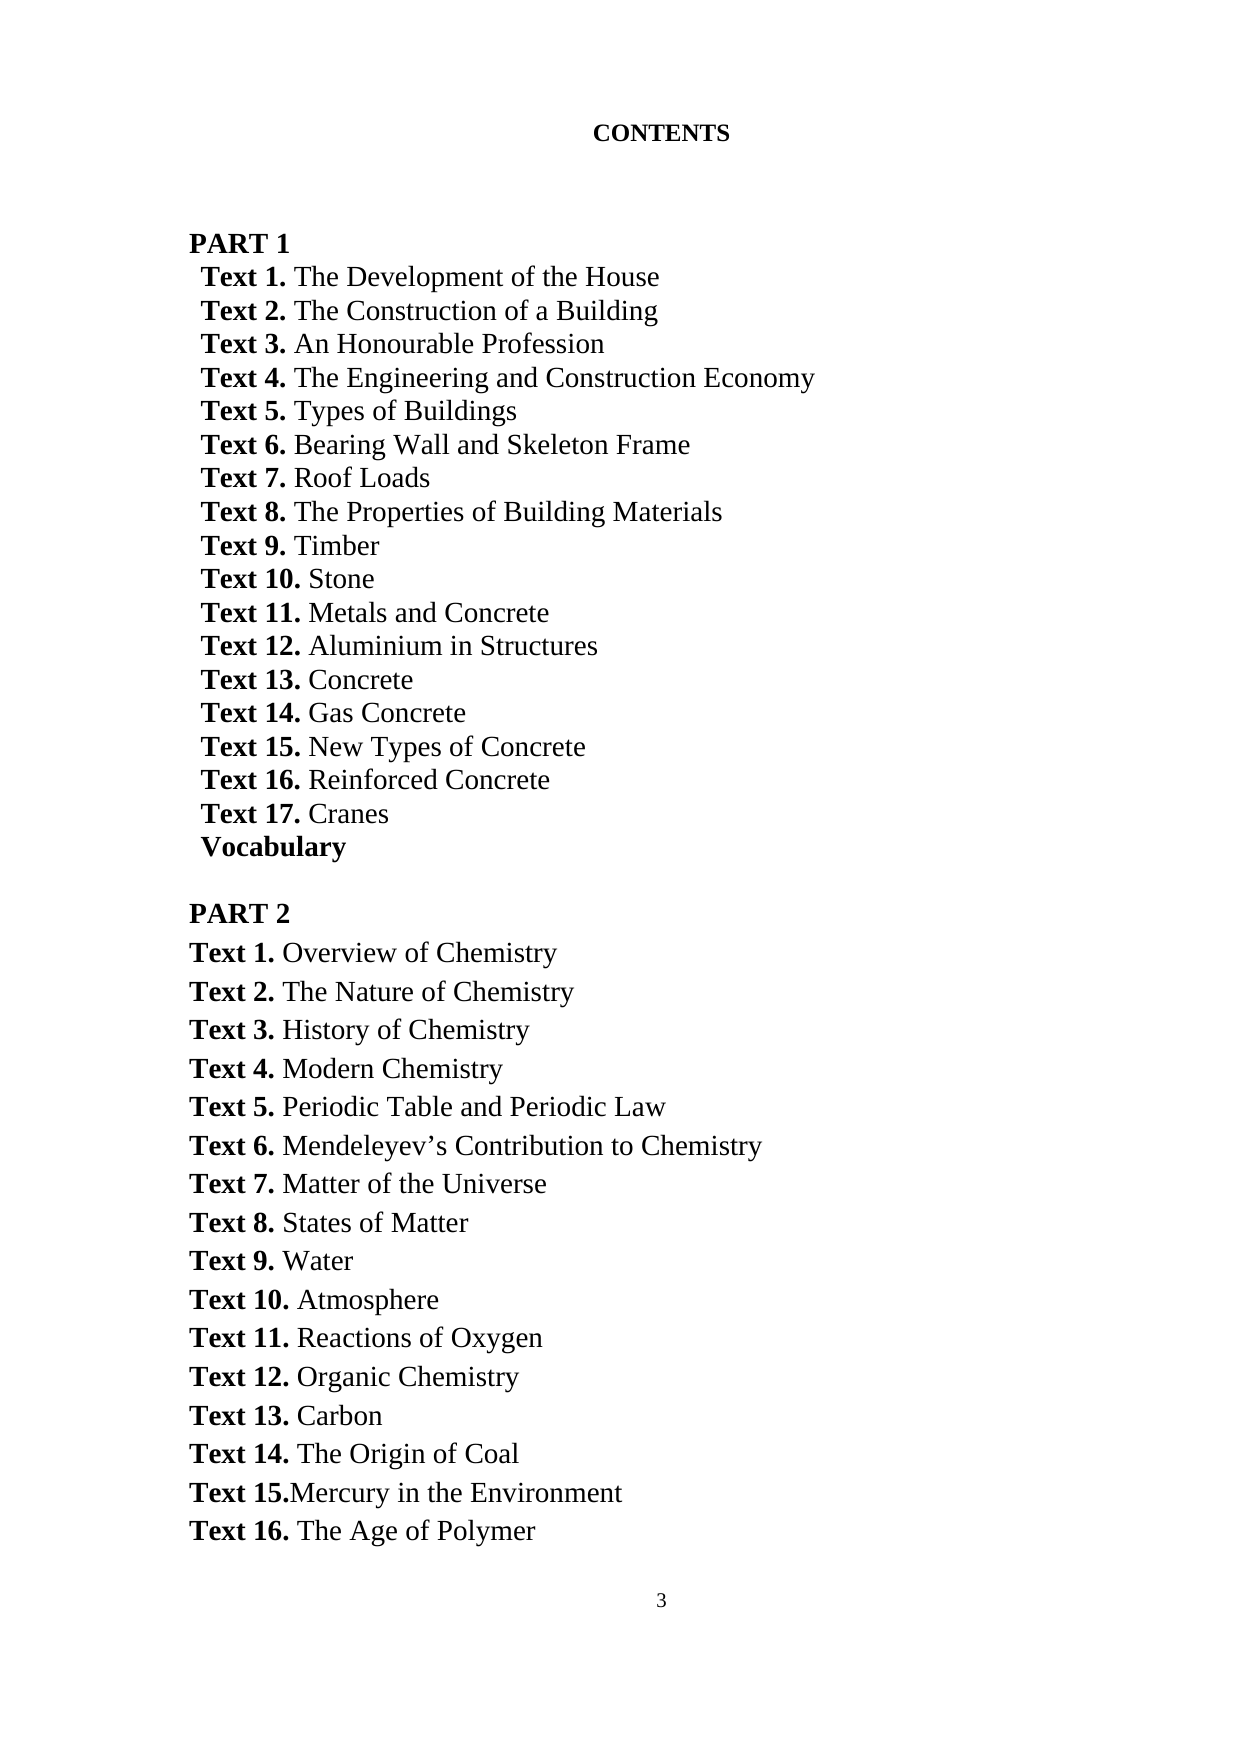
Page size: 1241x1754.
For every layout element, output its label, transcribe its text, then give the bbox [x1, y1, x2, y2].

text PART 2 [189, 897, 1134, 930]
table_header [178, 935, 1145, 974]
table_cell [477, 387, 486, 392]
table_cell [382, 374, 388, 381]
text CONTENTS [189, 118, 1134, 147]
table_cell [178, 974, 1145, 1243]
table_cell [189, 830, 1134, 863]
text PART 1 [189, 226, 1134, 259]
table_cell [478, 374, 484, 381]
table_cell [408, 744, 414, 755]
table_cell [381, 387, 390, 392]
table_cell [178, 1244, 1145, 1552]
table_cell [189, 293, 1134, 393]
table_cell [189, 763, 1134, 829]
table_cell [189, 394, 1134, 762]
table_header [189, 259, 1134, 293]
